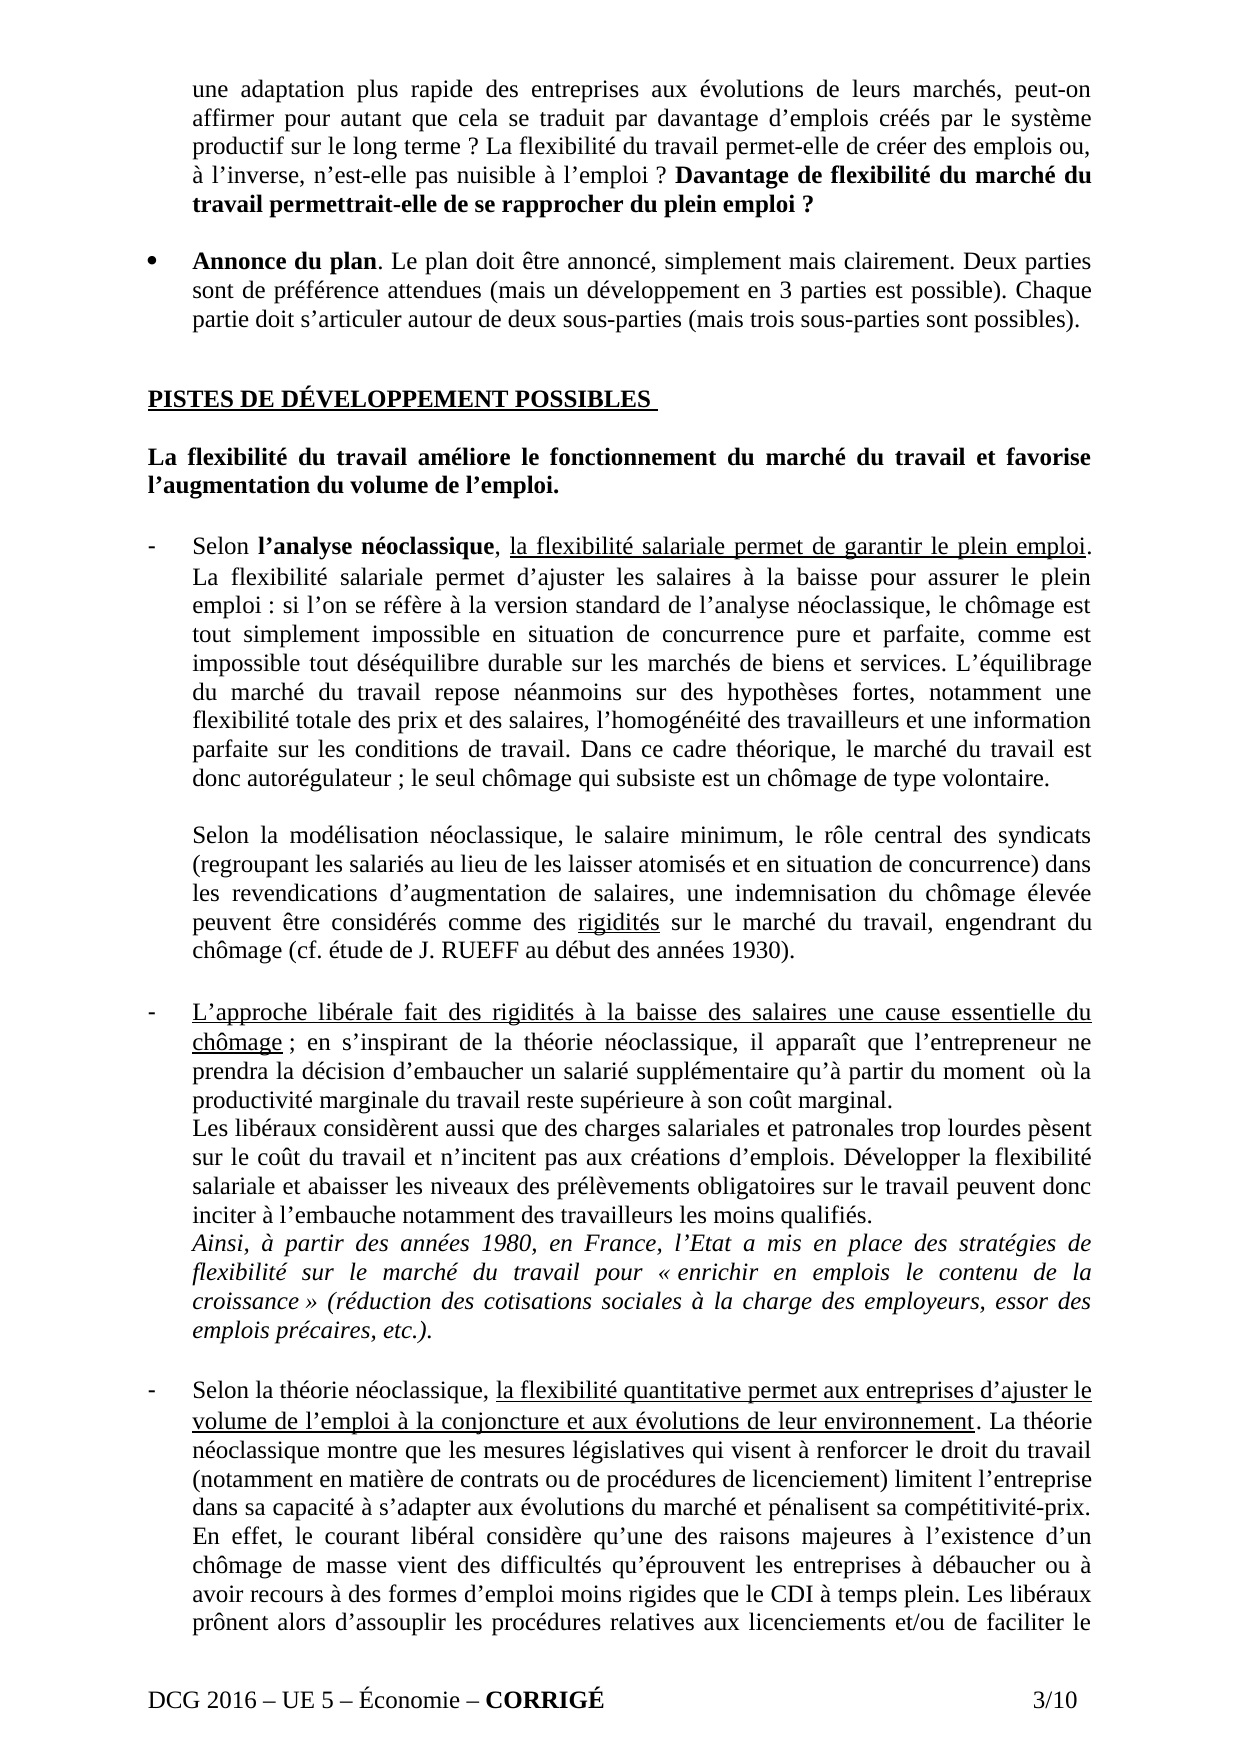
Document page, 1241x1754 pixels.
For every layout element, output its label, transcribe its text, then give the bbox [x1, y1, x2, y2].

text Les libéraux considèrent aussi que des charges salariales et patronales trop lourdes pèsent sur le coût du travail et n’incitent pas aux créations d’emplois. Développer la flexibilité salariale et abaisser les niveaux des prélèvements obligatoires sur le travail peuvent donc inciter à l’embauche notamment des travailleurs les moins qualifiés. [192, 1113, 1092, 1228]
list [148, 1372, 1092, 1636]
text Ainsi, à partir des années 1980, en France, l’Etat a mis en place des stratégies de flexibilité sur le marché du travail pour « enrichir en emplois le contenu de la croissance » (réduction des cotisations sociales à la charge des employeurs, essor des emplois précaires, etc.). [192, 1228, 1092, 1343]
list Selon l’analyse néoclassique, la flexibilité salariale permet de garantir le plein emploi. La flexibilité salariale permet d’ajuster les salaires à la baisse pour assurer le plein emploi : si l’on se réfère à la version standard de l’analyse néoclassique, le chômage est tout simplement impossible en situation de concurrence pure et parfaite, comme est impossible tout déséquilibre durable sur les marchés de biens et services. L’équilibrage du marché du travail repose néanmoins sur des hypothèses fortes, notamment une flexibilité totale des prix et des salaires, l’homogénéité des travailleurs et une information parfaite sur les conditions de travail. Dans ce cadre théorique, le marché du travail est donc autorégulateur ; le seul chômage qui subsiste est un chômage de type volontaire. [148, 528, 1092, 792]
text La flexibilité du travail améliore le fonctionnement du marché du travail et favorise l’augmentation du volume de l’emploi. [148, 442, 1092, 499]
text PISTES DE DÉVELOPPEMENT POSSIBLES [148, 384, 1092, 413]
list Annonce du plan. Le plan doit être annoncé, simplement mais clairement. Deux parties sont de préférence attendues (mais un développement en 3 parties est possible). Chaque partie doit s’articuler autour de deux sous-parties (mais trois sous-parties sont possibles). [148, 246, 1092, 333]
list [148, 74, 1092, 218]
list L’approche libérale fait des rigidités à la baisse des salaires une cause essentielle du chômage ; en s’inspirant de la théorie néoclassique, il apparaît que l’entrepreneur ne prendra la décision d’embaucher un salarié supplémentaire qu’à partir du moment où la productivité marginale du travail reste supérieure à son coût marginal. [148, 993, 1092, 1113]
text Selon la modélisation néoclassique, le salaire minimum, le rôle central des syndicats (regroupant les salariés au lieu de les laisser atomisés et en situation de concurrence) dans les revendications d’augmentation de salaires, une indemnisation du chômage élevée peuvent être considérés comme des rigidités sur le marché du travail, engendrant du chômage (cf. étude de J. RUEFF au début des années 1930). [192, 821, 1092, 964]
